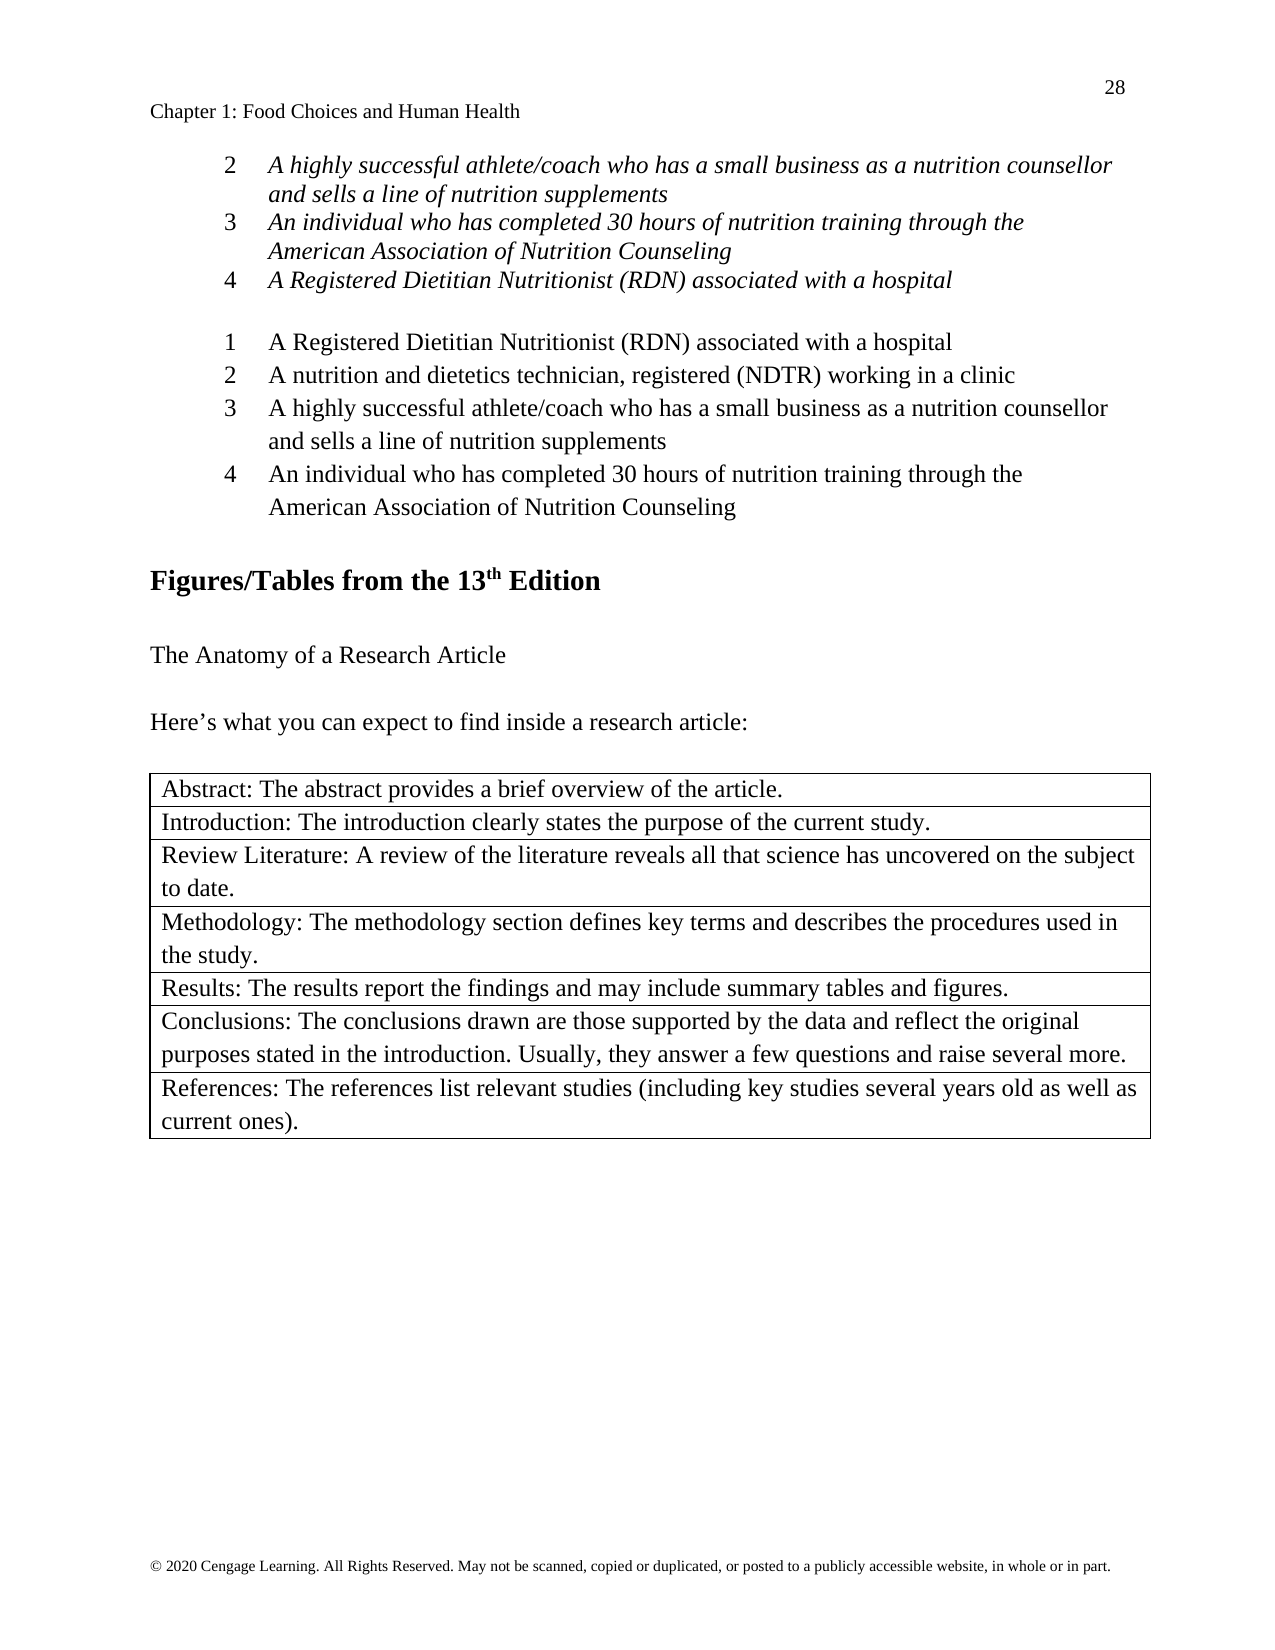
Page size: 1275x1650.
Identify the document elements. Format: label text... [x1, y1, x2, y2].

list An individual who has completed 30 hours of nutrition training through the American Association of Nutrition Counseling [224, 459, 1125, 521]
list A Registered Dietitian Nutritionist (RDN) associated with a hospital [224, 265, 1125, 294]
text Here’s what you can expect to find inside a research article: [150, 707, 1125, 735]
table_cell Methodology: The methodology section defines key terms and describes the procedures used in the study. [151, 907, 1150, 972]
list A highly successful athlete/coach who has a small business as a nutrition counsellor and sells a line of nutrition supplements [224, 150, 1125, 207]
table_cell References: The references list relevant studies (including key studies several years old as well as current ones). [151, 1073, 1150, 1138]
text The Anatomy of a Research Article [150, 641, 1125, 669]
table_cell Introduction: The introduction clearly states the purpose of the current study. [151, 807, 1150, 839]
table_cell Review Literature: A review of the literature reveals all that science has uncovered on the subject to date. [151, 840, 1150, 906]
list A highly successful athlete/coach who has a small business as a nutrition counsellor and sells a line of nutrition supplements [224, 393, 1125, 454]
list An individual who has completed 30 hours of nutrition training through the American Association of Nutrition Counseling [224, 207, 1125, 265]
text Figures/Tables from the 13th Edition [150, 563, 1125, 597]
table_header Abstract: The abstract provides a brief overview of the article. [151, 774, 1150, 806]
table_cell Conclusions: The conclusions drawn are those supported by the data and reflect the original purposes stated in the introduction. Usually, they answer a few questions and raise several more. [151, 1006, 1150, 1072]
table_cell Results: The results report the findings and may include summary tables and figures. [151, 973, 1150, 1005]
list A nutrition and dietetics technician, registered (NDTR) working in a clinic [224, 360, 1125, 388]
list A Registered Dietitian Nutritionist (RDN) associated with a hospital [224, 327, 1125, 356]
